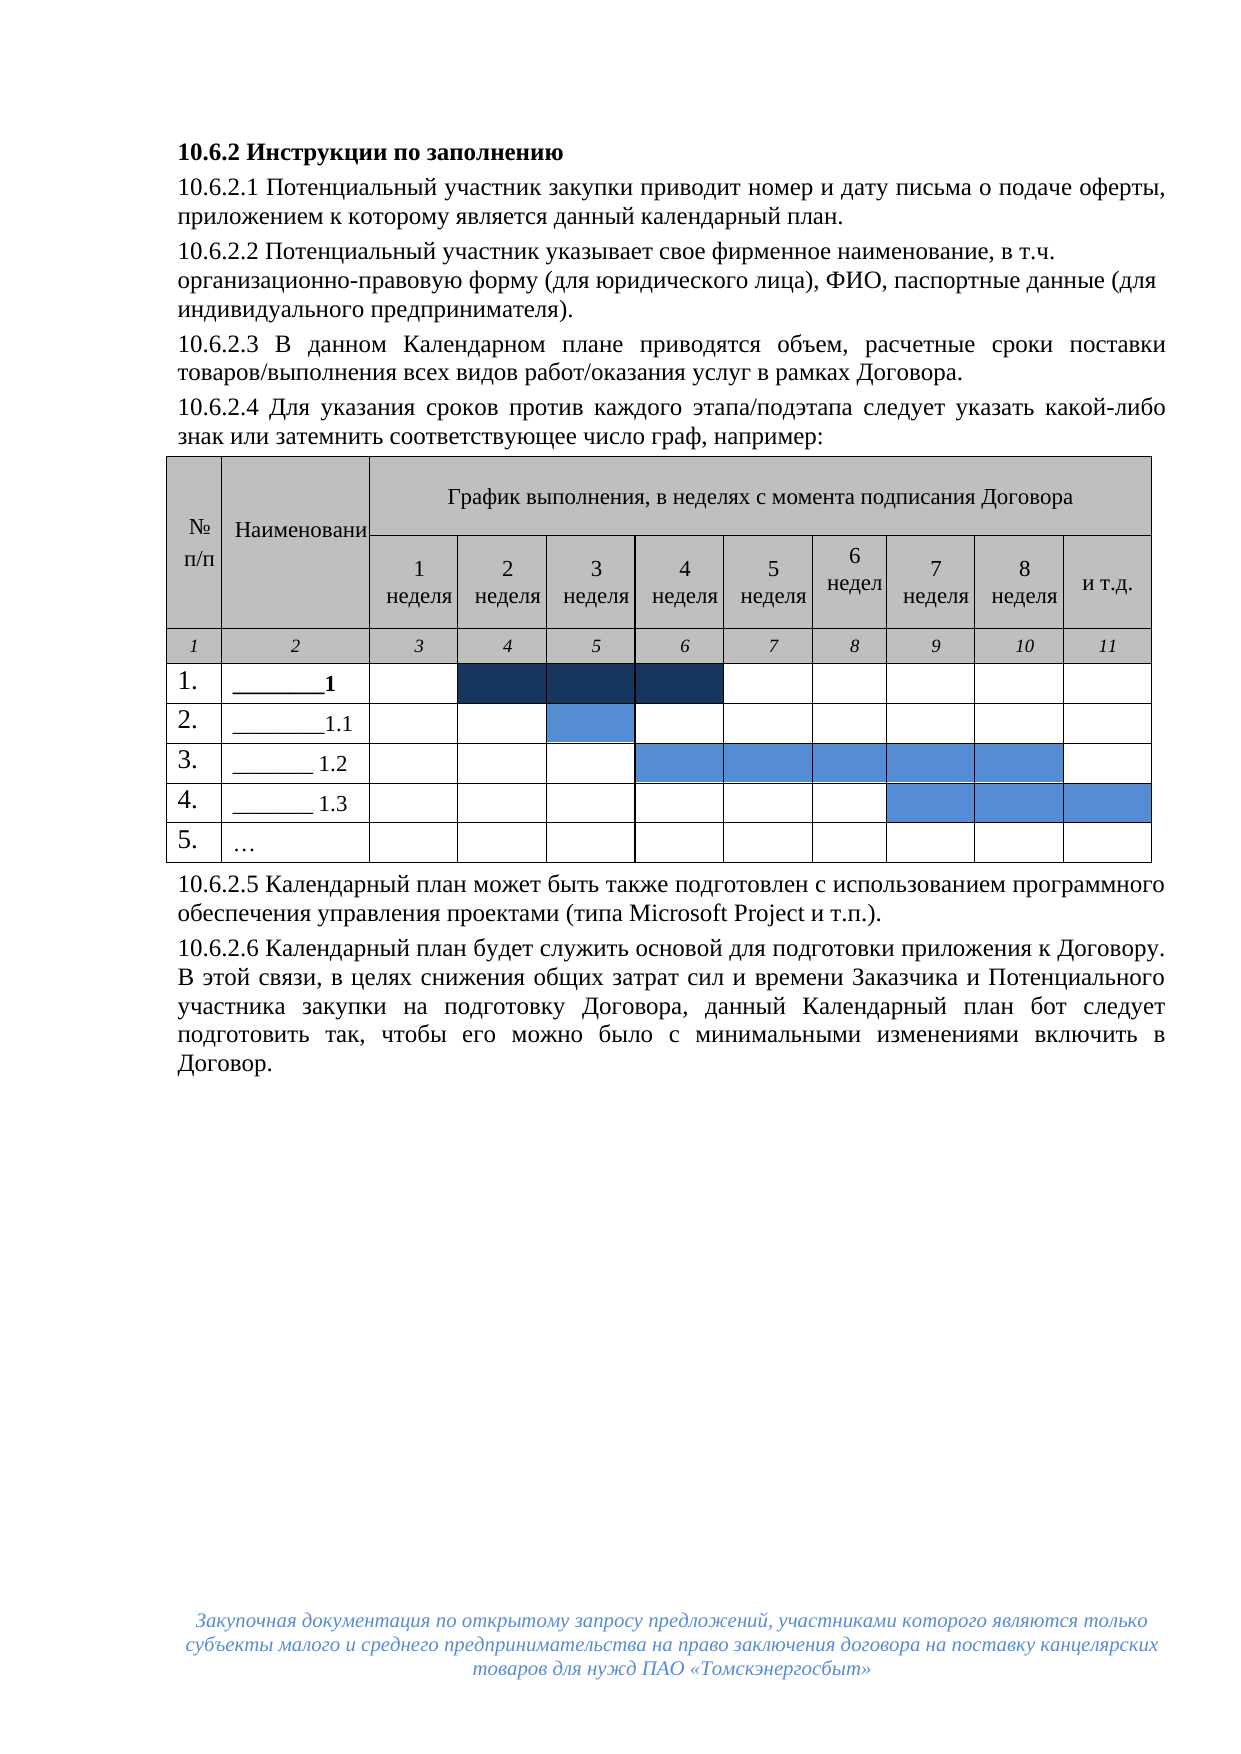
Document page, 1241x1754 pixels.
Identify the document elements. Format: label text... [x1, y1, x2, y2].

table_cell [458, 823, 546, 862]
table_header График выполнения, в неделях с момента подписания Договора [370, 457, 1151, 535]
table_cell [458, 664, 546, 703]
table_cell [887, 784, 974, 822]
table_cell 9 [887, 629, 974, 663]
table_cell [636, 744, 723, 782]
table_cell 2 [222, 629, 369, 663]
table_cell [813, 664, 886, 703]
table_cell 1 неделя [370, 536, 457, 628]
table_cell [975, 744, 1063, 782]
table_cell [370, 704, 457, 742]
table_cell _______ 1.2 [222, 744, 369, 782]
table_cell [1064, 744, 1151, 782]
table_header № п/п [167, 457, 221, 628]
table_cell [458, 704, 546, 742]
table_cell [167, 704, 221, 742]
table_cell 3 [370, 629, 457, 663]
table_cell 4 [458, 629, 546, 663]
table_cell [724, 823, 812, 862]
table_cell [370, 823, 457, 862]
table_cell [370, 664, 457, 703]
table_cell [370, 784, 457, 822]
table_cell 11 [1064, 629, 1151, 663]
table_cell [724, 784, 812, 822]
table_cell [813, 744, 886, 782]
table_cell [636, 664, 723, 703]
table_cell [167, 823, 221, 862]
table_cell [887, 744, 974, 782]
table_cell [813, 823, 886, 862]
table_cell [724, 744, 812, 782]
table_cell ________1 [222, 664, 369, 703]
table_cell [636, 823, 723, 862]
table_cell 6 неделя [813, 536, 886, 628]
table_cell [975, 704, 1063, 742]
table_cell [547, 823, 634, 862]
table_cell [370, 744, 457, 782]
table_cell [1064, 784, 1151, 822]
table_cell 6 [636, 629, 723, 663]
table_cell 10 [975, 629, 1063, 663]
table_cell [887, 823, 974, 862]
table_cell и т.д. [1064, 536, 1151, 628]
table_cell [547, 704, 634, 742]
table_cell [167, 784, 221, 822]
table_cell [547, 784, 634, 822]
table_cell [1064, 823, 1151, 862]
text 10.6.2.1 Потенциальный участник закупки приводит номер и дату письма о подаче оферты, приложением к которому является данный календарный план. [177, 172, 1167, 230]
text 10.6.2.4 Для указания сроков против каждого этапа/подэтапа следует указать какой-либо знак или затемнить соответствующее число граф, например: [177, 392, 1167, 450]
table_cell _______ 1.3 [222, 784, 369, 822]
table_cell 8 [813, 629, 886, 663]
table_cell [167, 744, 221, 782]
table_cell 8 неделя [975, 536, 1063, 628]
table_cell 5 [547, 629, 634, 663]
text 10.6.2.6 Календарный план будет служить основой для подготовки приложения к Договору. В этой связи, в целях снижения общих затрат сил и времени Заказчика и Потенциального участника закупки на подготовку Договора, данный Календарный план бот следует подготовить так, чтобы его можно было с минимальными изменениями включить в Договор. [177, 933, 1167, 1077]
table_cell [1064, 704, 1151, 742]
table_cell [975, 664, 1063, 703]
table_cell [724, 664, 812, 703]
table_cell 4 неделя [636, 536, 723, 628]
table_cell 3 неделя [547, 536, 634, 628]
text 10.6.2 Инструкции по заполнению [177, 137, 1167, 166]
table_cell [547, 664, 634, 703]
table_cell [813, 704, 886, 742]
text 10.6.2.3 В данном Календарном плане приводятся объем, расчетные сроки поставки товаров/выполнения всех видов работ/оказания услуг в рамках Договора. [177, 329, 1167, 386]
table_cell [458, 744, 546, 782]
table_cell [636, 784, 723, 822]
table_cell [1064, 664, 1151, 703]
table_header Наименование этапа [222, 457, 369, 628]
table_cell [458, 784, 546, 822]
table_cell 5 неделя [724, 536, 812, 628]
table_cell [975, 823, 1063, 862]
table_cell [547, 744, 634, 782]
table_cell 1 [167, 629, 221, 663]
table_cell 7 [724, 629, 812, 663]
table_cell [813, 784, 886, 822]
text 10.6.2.5 Календарный план может быть также подготовлен с использованием программного обеспечения управления проектами (типа Microsoft Project и т.п.). [177, 869, 1167, 927]
table_cell 2 неделя [458, 536, 546, 628]
table_cell [975, 784, 1063, 822]
text 10.6.2.2 Потенциальный участник указывает свое фирменное наименование, в т.ч. организационно-правовую форму (для юридического лица), ФИО, паспортные данные (для индивидуального предпринимателя). [177, 236, 1167, 322]
table_cell 7 неделя [887, 536, 974, 628]
table_cell [887, 704, 974, 742]
table_cell ________1.1 [222, 704, 369, 742]
table_cell [887, 664, 974, 703]
table_cell … [222, 823, 369, 862]
table_cell [167, 664, 221, 703]
table_cell [724, 704, 812, 742]
table_cell [636, 704, 723, 742]
